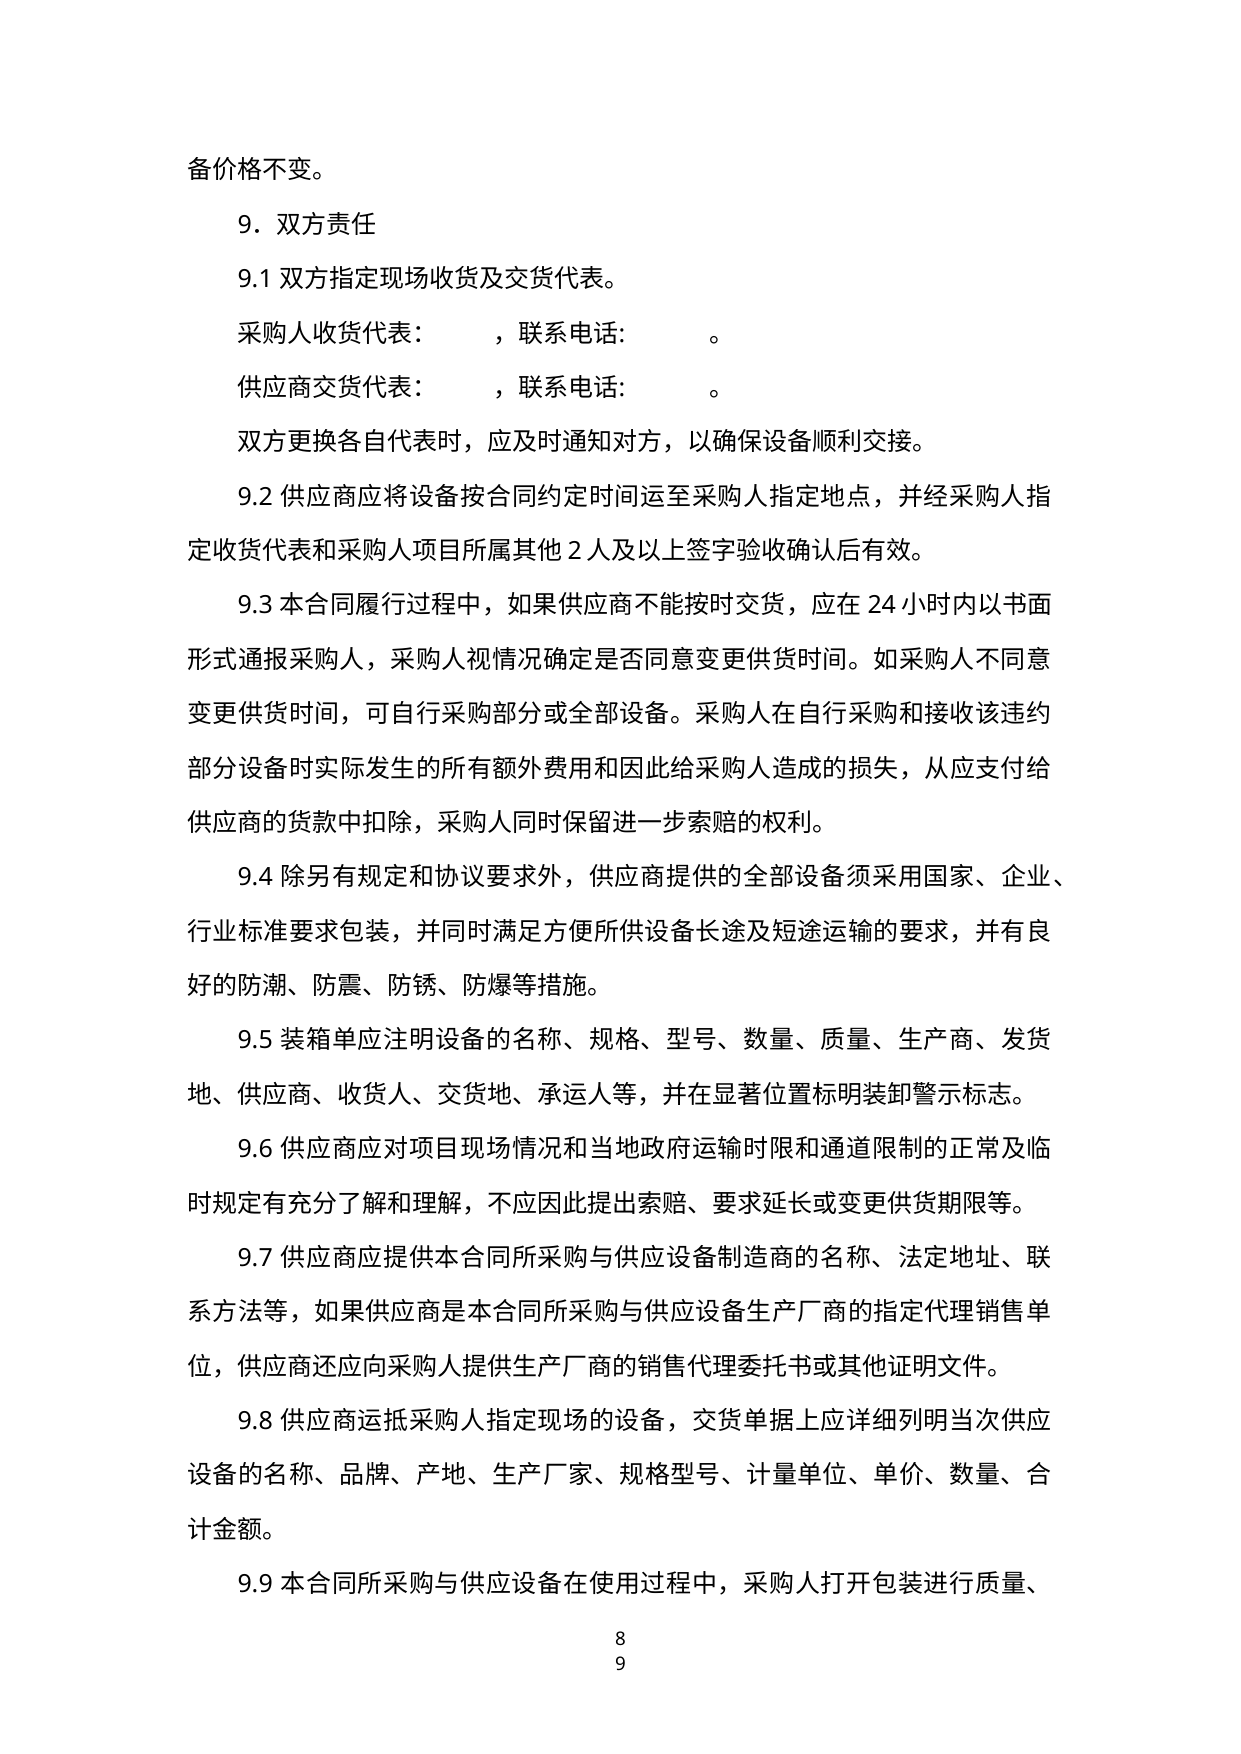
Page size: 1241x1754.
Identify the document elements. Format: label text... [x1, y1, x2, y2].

text 9.2 供应商应将设备按合同约定时间运至采购人指定地点，并经采购人指定收货代表和采购人项目所属其他2人及以上签字验收确认后有效。 [187, 476, 1053, 567]
text 9.4 除另有规定和协议要求外，供应商提供的全部设备须采用国家、企业、行业标准要求包装，并同时满足方便所供设备长途及短途运输的要求，并有良好的防潮、防震、防锈、防爆等措施。 [187, 857, 1053, 1002]
text 9．双方责任 [187, 204, 1053, 241]
text 9.3 本合同履行过程中，如果供应商不能按时交货，应在24小时内以书面形式通报采购人，采购人视情况确定是否同意变更供货时间。如采购人不同意变更供货时间，可自行采购部分或全部设备。采购人在自行采购和接收该违约部分设备时实际发生的所有额外费用和因此给采购人造成的损失，从应支付给供应商的货款中扣除，采购人同时保留进一步索赔的权利。 [187, 585, 1053, 839]
text 9.8 供应商运抵采购人指定现场的设备，交货单据上应详细列明当次供应设备的名称、品牌、产地、生产厂家、规格型号、计量单位、单价、数量、合计金额。 [187, 1401, 1053, 1546]
text 供应商交货代表： ，联系电话: 。 [187, 367, 1053, 404]
text 9.7 供应商应提供本合同所采购与供应设备制造商的名称、法定地址、联系方法等，如果供应商是本合同所采购与供应设备生产厂商的指定代理销售单位，供应商还应向采购人提供生产厂商的销售代理委托书或其他证明文件。 [187, 1237, 1053, 1382]
text 双方更换各自代表时，应及时通知对方，以确保设备顺利交接。 [187, 422, 1053, 458]
text 9.5 装箱单应注明设备的名称、规格、型号、数量、质量、生产商、发货地、供应商、收货人、交货地、承运人等，并在显著位置标明装卸警示标志。 [187, 1020, 1053, 1111]
text 9.6 供应商应对项目现场情况和当地政府运输时限和通道限制的正常及临时规定有充分了解和理解，不应因此提出索赔、要求延长或变更供货期限等。 [187, 1129, 1053, 1219]
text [187, 150, 1053, 186]
text 采购人收货代表： ，联系电话: 。 [187, 313, 1053, 349]
text 9.1 双方指定现场收货及交货代表。 [187, 259, 1053, 295]
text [187, 1564, 1053, 1600]
